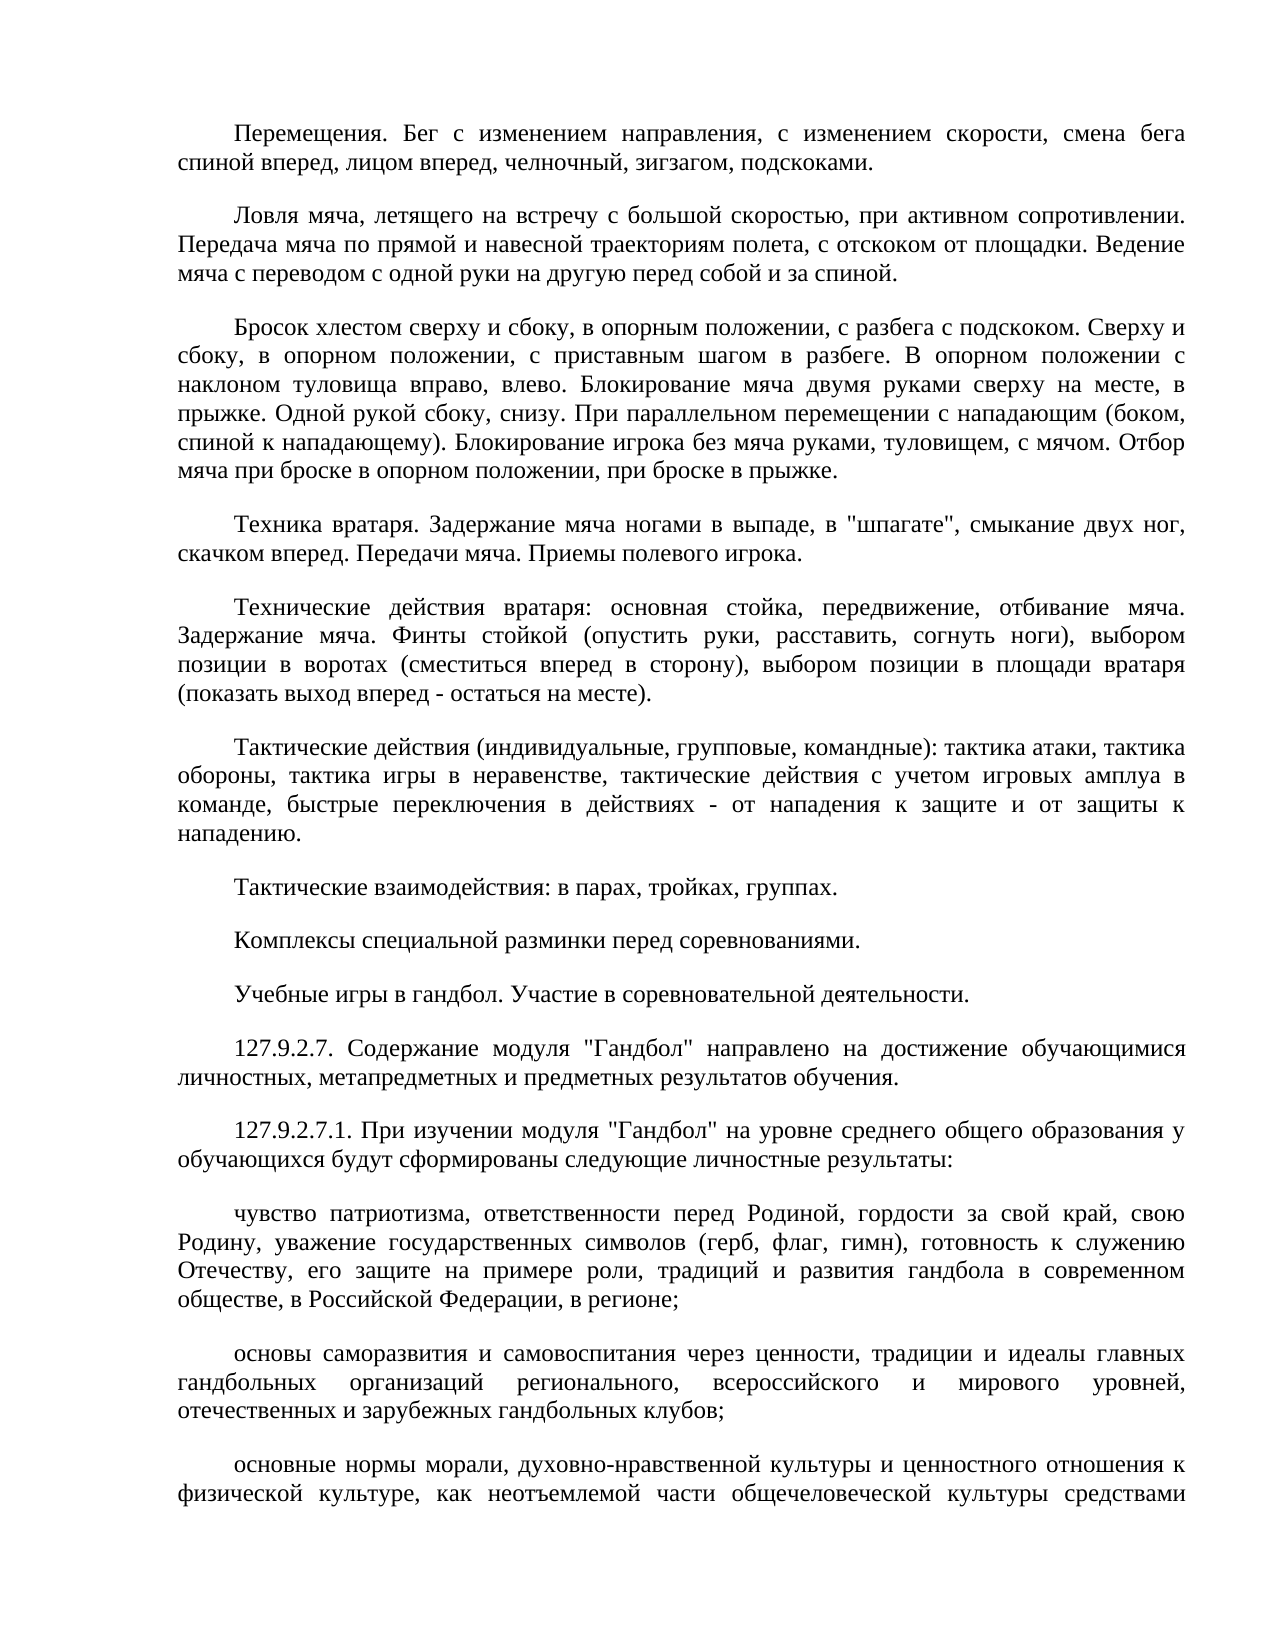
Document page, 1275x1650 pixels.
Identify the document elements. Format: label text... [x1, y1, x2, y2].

text Тактические взаимодействия: в парах, тройках, группах. [177, 872, 1186, 901]
text Технические действия вратаря: основная стойка, передвижение, отбивание мяча. Задержание мяча. Финты стойкой (опустить руки, расставить, согнуть ноги), выбором позиции в воротах (сместиться вперед в сторону), выбором позиции в площади вратаря (показать выход вперед - остаться на месте). [177, 592, 1186, 707]
text Ловля мяча, летящего на встречу с большой скоростью, при активном сопротивлении. Передача мяча по прямой и навесной траекториям полета, с отскоком от площадки. Ведение мяча с переводом с одной руки на другую перед собой и за спиной. [177, 201, 1186, 287]
text Тактические действия (индивидуальные, групповые, командные): тактика атаки, тактика обороны, тактика игры в неравенстве, тактические действия с учетом игровых амплуа в команде, быстрые переключения в действиях - от нападения к защите и от защиты к нападению. [177, 732, 1186, 847]
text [177, 1449, 1186, 1507]
text Учебные игры в гандбол. Участие в соревновательной деятельности. [177, 979, 1186, 1008]
text Перемещения. Бег с изменением направления, с изменением скорости, смена бега спиной вперед, лицом вперед, челночный, зигзагом, подскоками. [177, 118, 1186, 176]
text основы саморазвития и самовоспитания через ценности, традиции и идеалы главных гандбольных организаций регионального, всероссийского и мирового уровней, отечественных и зарубежных гандбольных клубов; [177, 1338, 1186, 1424]
text чувство патриотизма, ответственности перед Родиной, гордости за свой край, свою Родину, уважение государственных символов (герб, флаг, гимн), готовность к служению Отечеству, его защите на примере роли, традиций и развития гандбола в современном обществе, в Российской Федерации, в регионе; [177, 1198, 1186, 1313]
text Комплексы специальной разминки перед соревнованиями. [177, 926, 1186, 954]
text Бросок хлестом сверху и сбоку, в опорным положении, с разбега с подскоком. Сверху и сбоку, в опорном положении, с приставным шагом в разбеге. В опорном положении с наклоном туловища вправо, влево. Блокирование мяча двумя руками сверху на месте, в прыжке. Одной рукой сбоку, снизу. При параллельном перемещении с нападающим (боком, спиной к нападающему). Блокирование игрока без мяча руками, туловищем, с мячом. Отбор мяча при броске в опорном положении, при броске в прыжке. [177, 312, 1186, 484]
text 127.9.2.7. Содержание модуля "Гандбол" направлено на достижение обучающимися личностных, метапредметных и предметных результатов обучения. [177, 1033, 1186, 1091]
text Техника вратаря. Задержание мяча ногами в выпаде, в "шпагате", смыкание двух ног, скачком вперед. Передачи мяча. Приемы полевого игрока. [177, 509, 1186, 567]
text 127.9.2.7.1. При изучении модуля "Гандбол" на уровне среднего общего образования у обучающихся будут сформированы следующие личностные результаты: [177, 1116, 1186, 1173]
